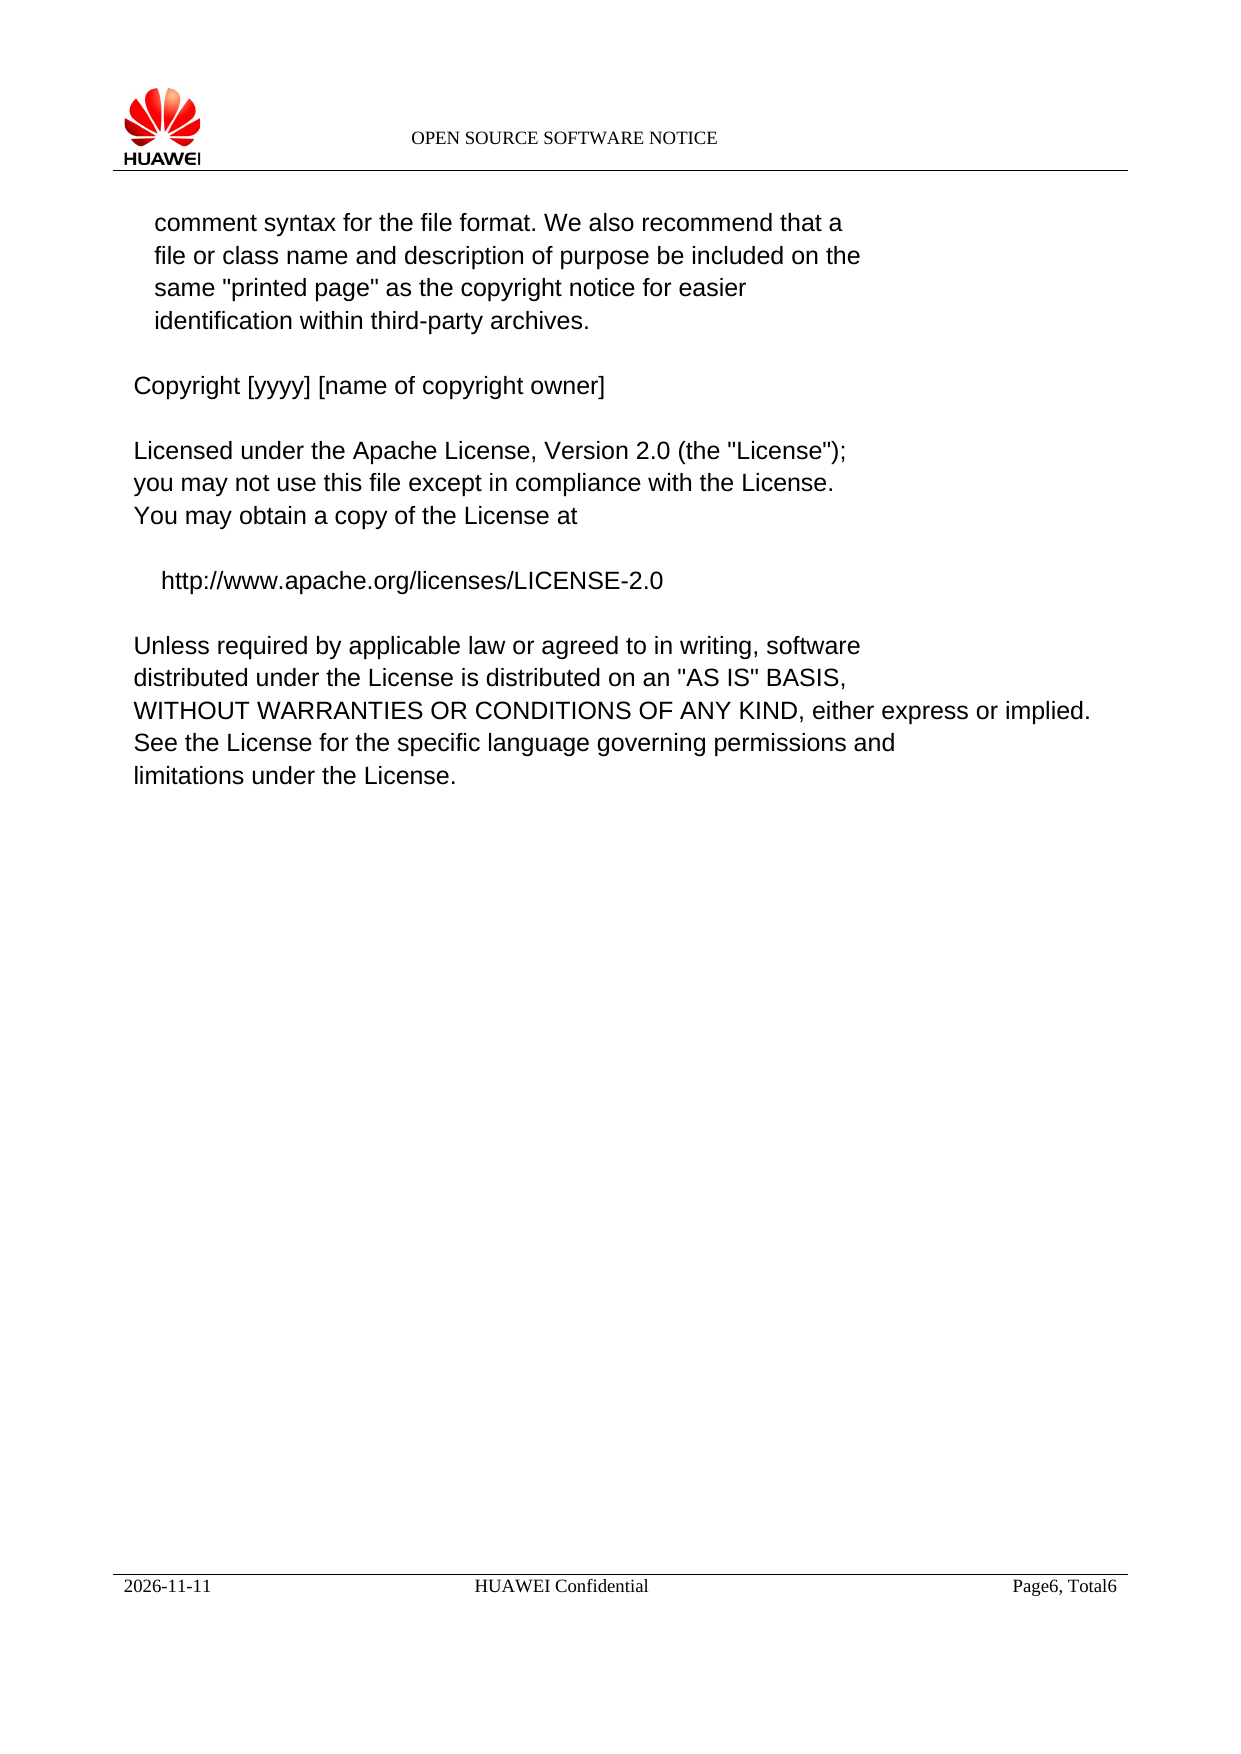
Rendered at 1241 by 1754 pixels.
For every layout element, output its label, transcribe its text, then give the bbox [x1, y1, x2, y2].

text you may not use this file except in compliance with the License. [112, 466, 1128, 499]
text See the License for the specific language governing permissions and [112, 726, 1128, 759]
text distributed under the License is distributed on an "AS IS" BASIS, [112, 661, 1128, 694]
picture [124, 88, 201, 165]
text http://www.apache.org/licenses/LICENSE-2.0 [112, 564, 1128, 596]
text Copyright [yyyy] [name of copyright owner] [112, 369, 1128, 401]
text You may obtain a copy of the License at [112, 499, 1128, 531]
text same "printed page" as the copyright notice for easier [112, 271, 1128, 304]
text WITHOUT WARRANTIES OR CONDITIONS OF ANY KIND, either express or implied. [112, 694, 1128, 726]
text file or class name and description of purpose be included on the [112, 239, 1128, 271]
text Unless required by applicable law or agreed to in writing, software [112, 629, 1128, 661]
text limitations under the License. [112, 759, 1128, 791]
text comment syntax for the file format. We also recommend that a [112, 206, 1128, 239]
text identification within third-party archives. [112, 304, 1128, 336]
text Licensed under the Apache License, Version 2.0 (the "License"); [112, 434, 1128, 466]
